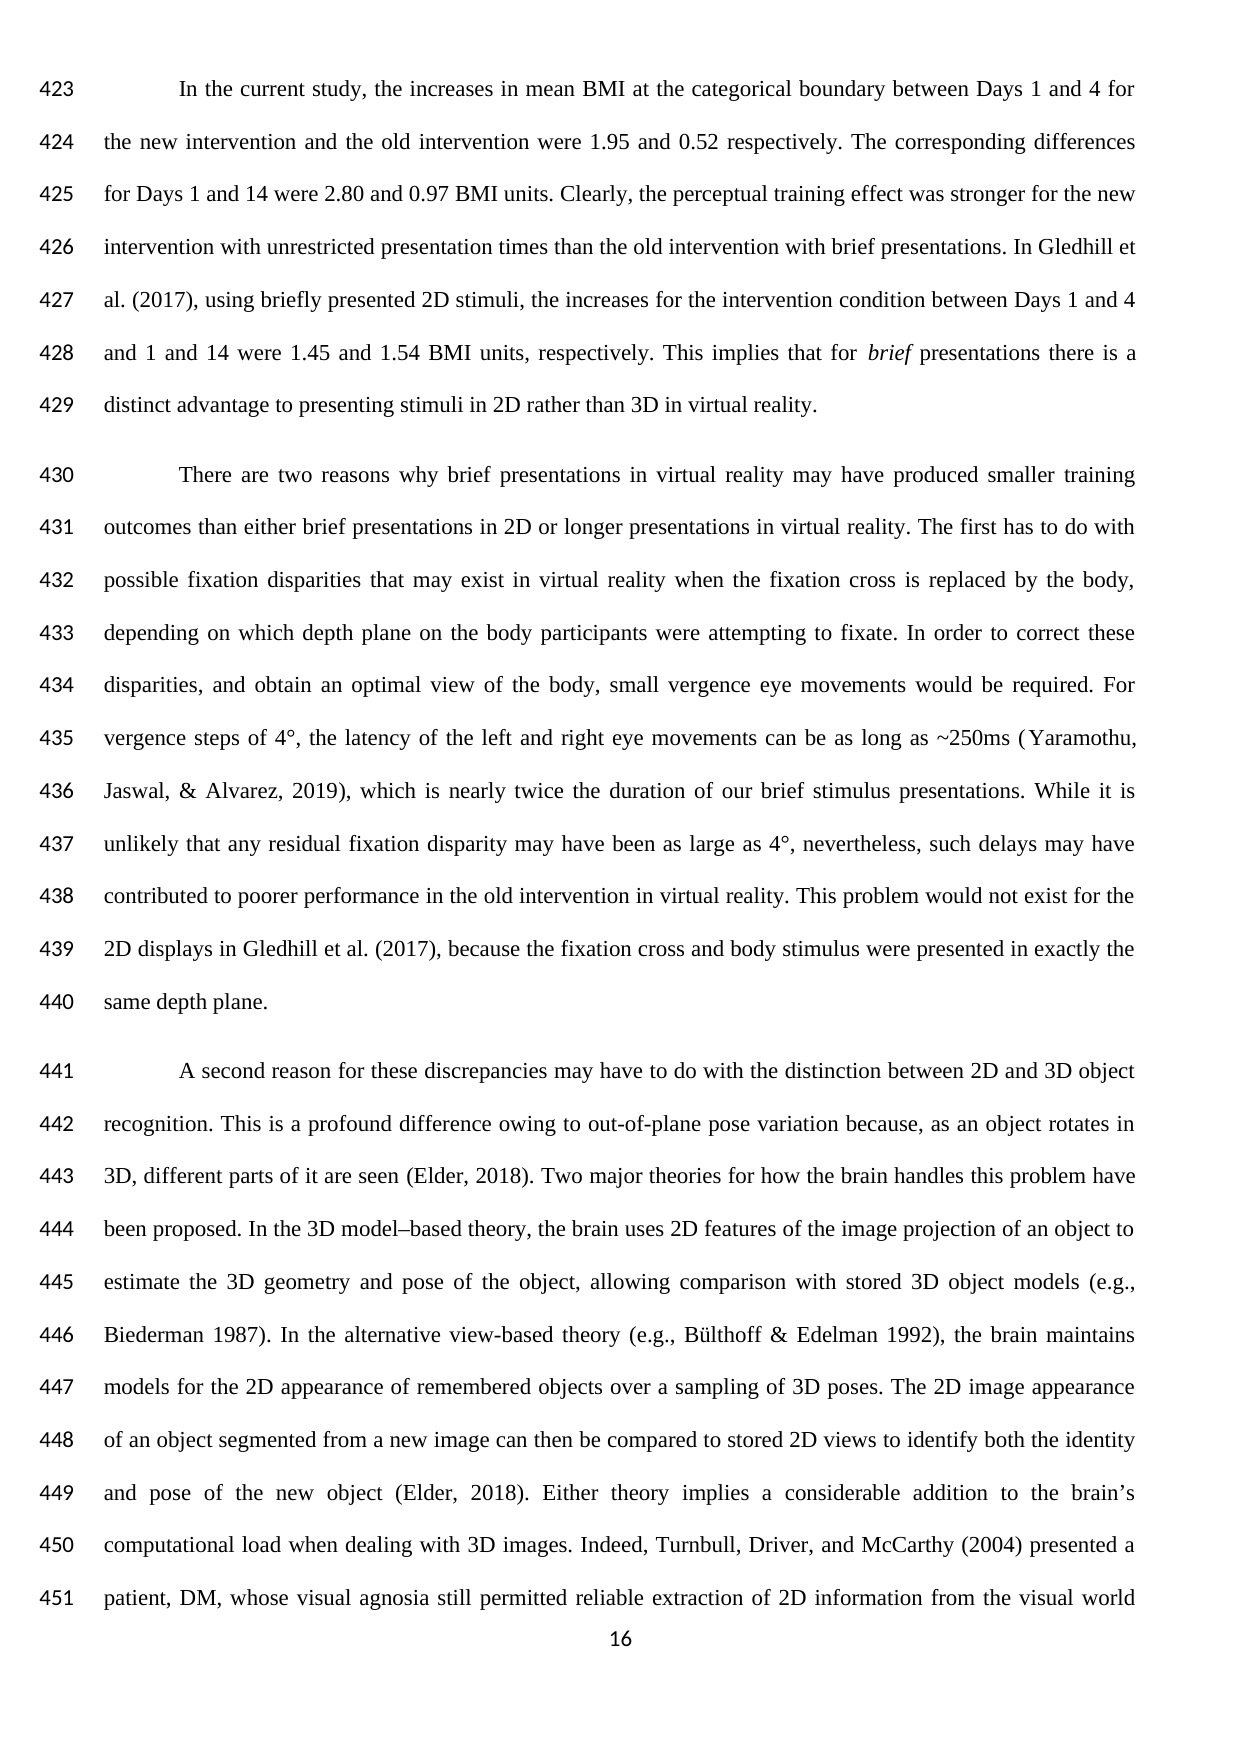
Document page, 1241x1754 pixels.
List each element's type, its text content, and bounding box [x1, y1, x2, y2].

text There are two reasons why brief presentations in virtual reality may have produced smaller training outcomes than either brief presentations in 2D or longer presentations in virtual reality. The first has to do with possible fixation disparities that may exist in virtual reality when the fixation cross is replaced by the body, depending on which depth plane on the body participants were attempting to fixate. In order to correct these disparities, and obtain an optimal view of the body, small vergence eye movements would be required. For vergence steps of 4°, the latency of the left and right eye movements can be as long as ~250ms (Yaramothu, Jaswal, & Alvarez, 2019), which is nearly twice the duration of our brief stimulus presentations. While it is unlikely that any residual fixation disparity may have been as large as 4°, nevertheless, such delays may have contributed to poorer performance in the old intervention in virtual reality. This problem would not exist for the 2D displays in Gledhill et al. (2017), because the fixation cross and body stimulus were presented in exactly the same depth plane. [103, 461, 1137, 1014]
text In the current study, the increases in mean BMI at the categorical boundary between Days 1 and 4 for the new intervention and the old intervention were 1.95 and 0.52 respectively. The corresponding differences for Days 1 and 14 were 2.80 and 0.97 BMI units. Clearly, the perceptual training effect was stronger for the new intervention with unrestricted presentation times than the old intervention with brief presentations. In Gledhill et al. (2017), using briefly presented 2D stimuli, the increases for the intervention condition between Days 1 and 4 and 1 and 14 were 1.45 and 1.54 BMI units, respectively. This implies that for brief presentations there is a distinct advantage to presenting stimuli in 2D rather than 3D in virtual reality. [103, 75, 1137, 418]
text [103, 1057, 1137, 1611]
